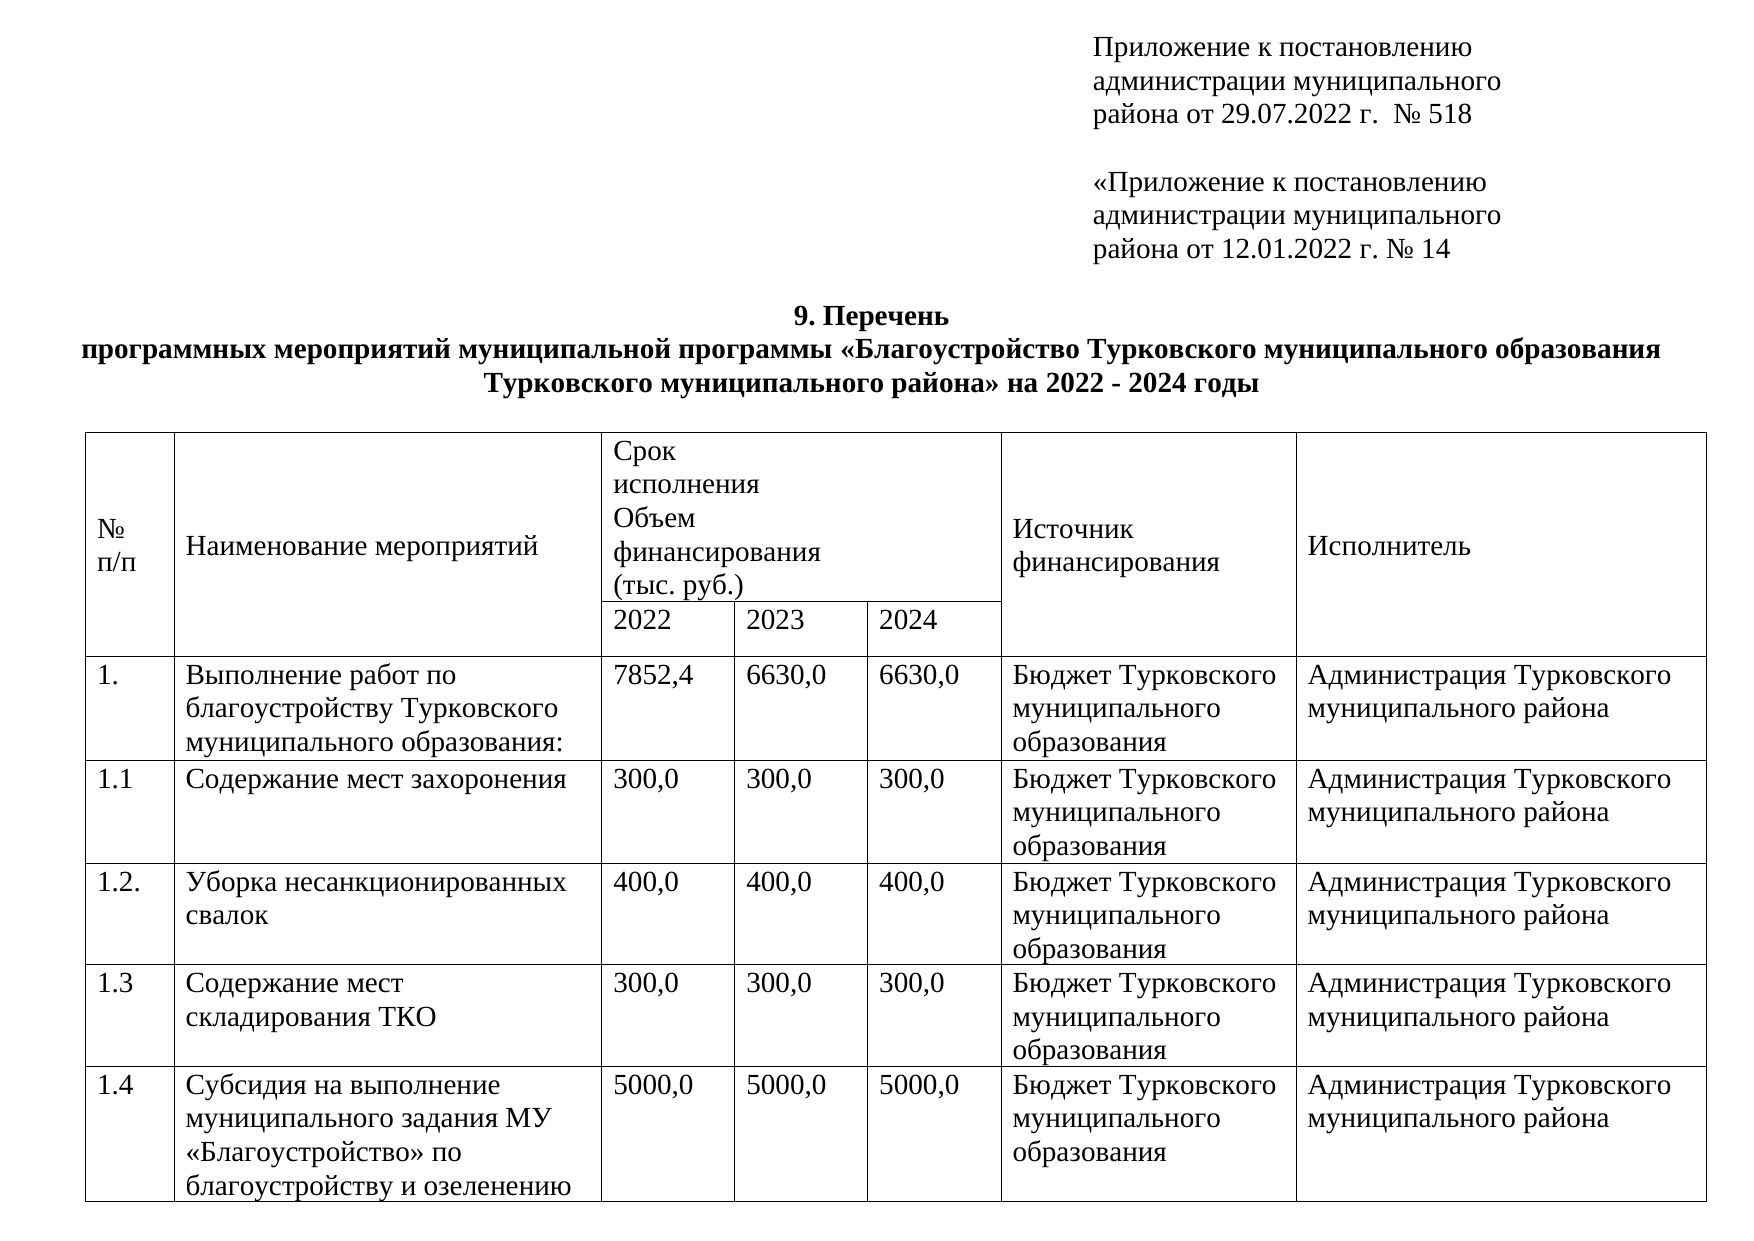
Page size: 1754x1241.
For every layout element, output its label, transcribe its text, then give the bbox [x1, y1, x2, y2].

table_cell 2024 [868, 602, 1001, 656]
table_cell 1.4 [86, 1067, 174, 1201]
table_cell 300,0 [602, 965, 734, 1066]
table_cell 1.3 [86, 965, 174, 1066]
table_cell Администрация Турковского муниципального района [1297, 965, 1706, 1066]
table_cell Выполнение работ по благоустройству Турковского муниципального образования: [175, 657, 601, 760]
text «Приложение к постановлению [1093, 164, 1683, 197]
table_cell 5000,0 [735, 1067, 867, 1201]
table_cell 300,0 [868, 965, 1001, 1066]
table_header Срок исполнения Объем финансирования (тыс. руб.) [602, 433, 1001, 601]
table_header Наименование мероприятий [175, 433, 601, 656]
text администрации муниципального [1093, 63, 1683, 97]
table_cell Содержание мест складирования ТКО [175, 965, 601, 1066]
table_cell 300,0 [735, 761, 867, 863]
table_header Исполнитель [1297, 433, 1706, 656]
table_cell Содержание мест захоронения [175, 761, 601, 863]
table_cell 6630,0 [735, 657, 867, 760]
text Приложение к постановлению [1093, 29, 1683, 63]
table_cell Субсидия на выполнение муниципального задания МУ «Благоустройство» по благоустройству и озеленению [175, 1067, 601, 1201]
table_cell 5000,0 [602, 1067, 734, 1201]
table_cell Уборка несанкционированных свалок [175, 864, 601, 964]
table_cell 400,0 [735, 864, 867, 964]
table_cell 2023 [735, 602, 867, 656]
table_cell 5000,0 [868, 1067, 1001, 1201]
text 9. Перечень [59, 298, 1683, 331]
table_cell 300,0 [868, 761, 1001, 863]
table_cell 1.1 [86, 761, 174, 863]
table_cell 7852,4 [602, 657, 734, 760]
table_cell 300,0 [735, 965, 867, 1066]
table_cell Администрация Турковского муниципального района [1297, 761, 1706, 863]
table_cell 2022 [602, 602, 734, 656]
table_cell 400,0 [868, 864, 1001, 964]
table_cell Бюджет Турковского муниципального образования [1002, 657, 1296, 760]
table_cell 1.2. [86, 864, 174, 964]
table_cell 400,0 [602, 864, 734, 964]
text программных мероприятий муниципальной программы «Благоустройство Турковского муниципального образования Турковского муниципального района» на 2022 - 2024 годы [59, 331, 1683, 398]
table_cell 300,0 [602, 761, 734, 863]
table_cell Бюджет Турковского муниципального образования [1002, 965, 1296, 1066]
table_header Источник финансирования [1002, 433, 1296, 656]
table_cell Администрация Турковского муниципального района [1297, 657, 1706, 760]
table_cell 1. [86, 657, 174, 760]
table_cell Бюджет Турковского муниципального образования [1002, 864, 1296, 964]
text администрации муниципального [1093, 197, 1683, 231]
text района от 12.01.2022 г. № 14 [1093, 231, 1683, 264]
table_header № п/п [86, 433, 174, 656]
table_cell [1297, 1067, 1706, 1201]
table_cell Бюджет Турковского муниципального образования [1002, 761, 1296, 863]
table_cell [1002, 1067, 1296, 1201]
table_cell 6630,0 [868, 657, 1001, 760]
text района от 29.07.2022 г. № 518 [1093, 97, 1683, 130]
table_cell Администрация Турковского муниципального района [1297, 864, 1706, 964]
